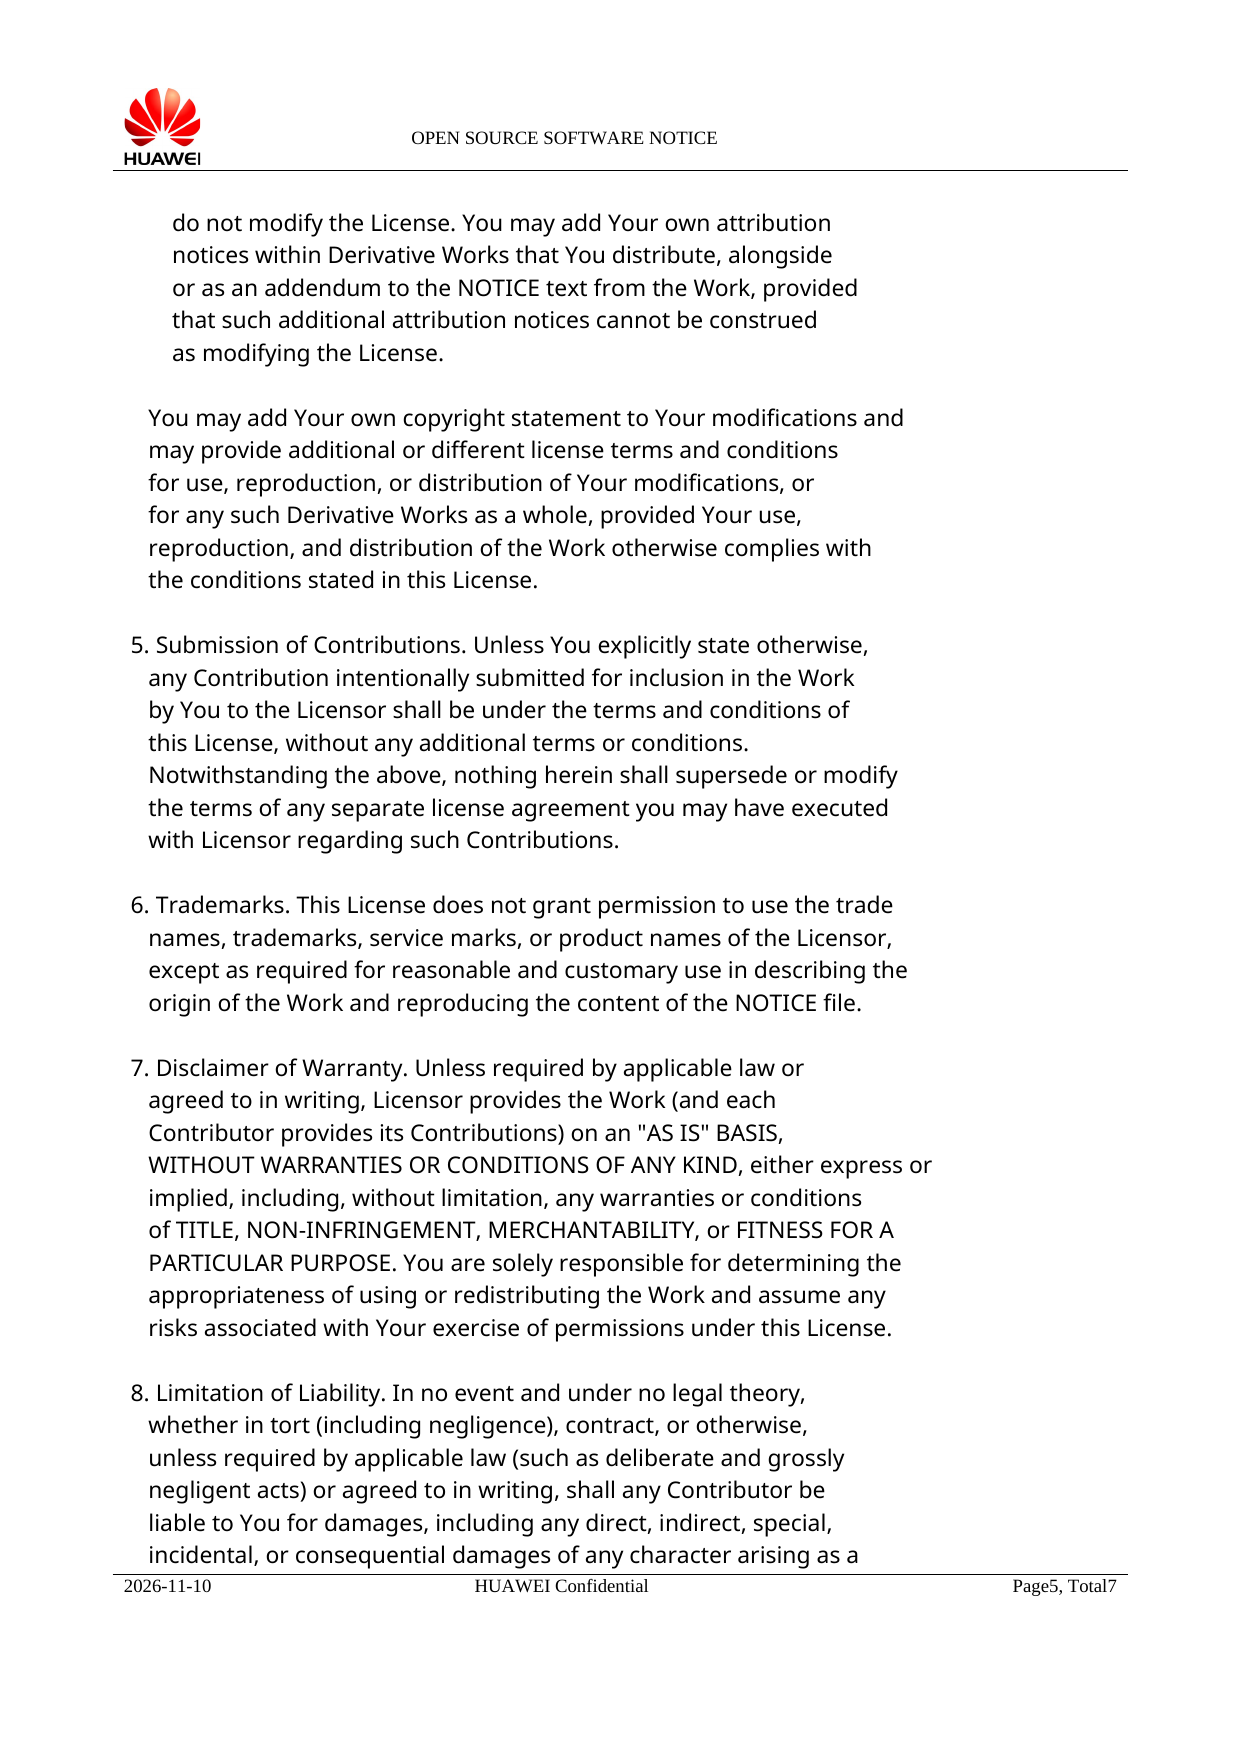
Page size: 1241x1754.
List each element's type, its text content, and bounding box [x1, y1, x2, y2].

text names, trademarks, service marks, or product names of the Licensor, [112, 921, 1128, 954]
text that such additional attribution notices cannot be construed [112, 304, 1128, 336]
text 7. Disclaimer of Warranty. Unless required by applicable law or [112, 1051, 1128, 1084]
text unless required by applicable law (such as deliberate and grossly [112, 1441, 1128, 1474]
text whether in tort (including negligence), contract, or otherwise, [112, 1409, 1128, 1441]
text as modifying the License. [112, 336, 1128, 369]
text with Licensor regarding such Contributions. [112, 824, 1128, 856]
text Contributor provides its Contributions) on an "AS IS" BASIS, [112, 1116, 1128, 1149]
text or as an addendum to the NOTICE text from the Work, provided [112, 271, 1128, 304]
text negligent acts) or agreed to in writing, shall any Contributor be [112, 1474, 1128, 1506]
text appropriateness of using or redistributing the Work and assume any [112, 1279, 1128, 1311]
text agreed to in writing, Licensor provides the Work (and each [112, 1084, 1128, 1116]
picture [124, 88, 201, 165]
text You may add Your own copyright statement to Your modifications and [112, 401, 1128, 434]
text of TITLE, NON-INFRINGEMENT, MERCHANTABILITY, or FITNESS FOR A [112, 1214, 1128, 1246]
text 8. Limitation of Liability. In no event and under no legal theory, [112, 1376, 1128, 1409]
text notices within Derivative Works that You distribute, alongside [112, 239, 1128, 271]
text incidental, or consequential damages of any character arising as a [112, 1539, 1128, 1571]
text the terms of any separate license agreement you may have executed [112, 791, 1128, 824]
text reproduction, and distribution of the Work otherwise complies with [112, 531, 1128, 564]
text the conditions stated in this License. [112, 564, 1128, 596]
text 5. Submission of Contributions. Unless You explicitly state otherwise, [112, 629, 1128, 661]
text for any such Derivative Works as a whole, provided Your use, [112, 499, 1128, 531]
text do not modify the License. You may add Your own attribution [112, 206, 1128, 239]
text for use, reproduction, or distribution of Your modifications, or [112, 466, 1128, 499]
text implied, including, without limitation, any warranties or conditions [112, 1181, 1128, 1214]
text may provide additional or different license terms and conditions [112, 434, 1128, 466]
text Notwithstanding the above, nothing herein shall supersede or modify [112, 759, 1128, 791]
text except as required for reasonable and customary use in describing the [112, 954, 1128, 986]
text 6. Trademarks. This License does not grant permission to use the trade [112, 889, 1128, 921]
text PARTICULAR PURPOSE. You are solely responsible for determining the [112, 1246, 1128, 1279]
text this License, without any additional terms or conditions. [112, 726, 1128, 759]
text by You to the Licensor shall be under the terms and conditions of [112, 694, 1128, 726]
text liable to You for damages, including any direct, indirect, special, [112, 1506, 1128, 1539]
text risks associated with Your exercise of permissions under this License. [112, 1311, 1128, 1344]
text origin of the Work and reproducing the content of the NOTICE file. [112, 986, 1128, 1019]
text any Contribution intentionally submitted for inclusion in the Work [112, 661, 1128, 694]
text WITHOUT WARRANTIES OR CONDITIONS OF ANY KIND, either express or [112, 1149, 1128, 1181]
